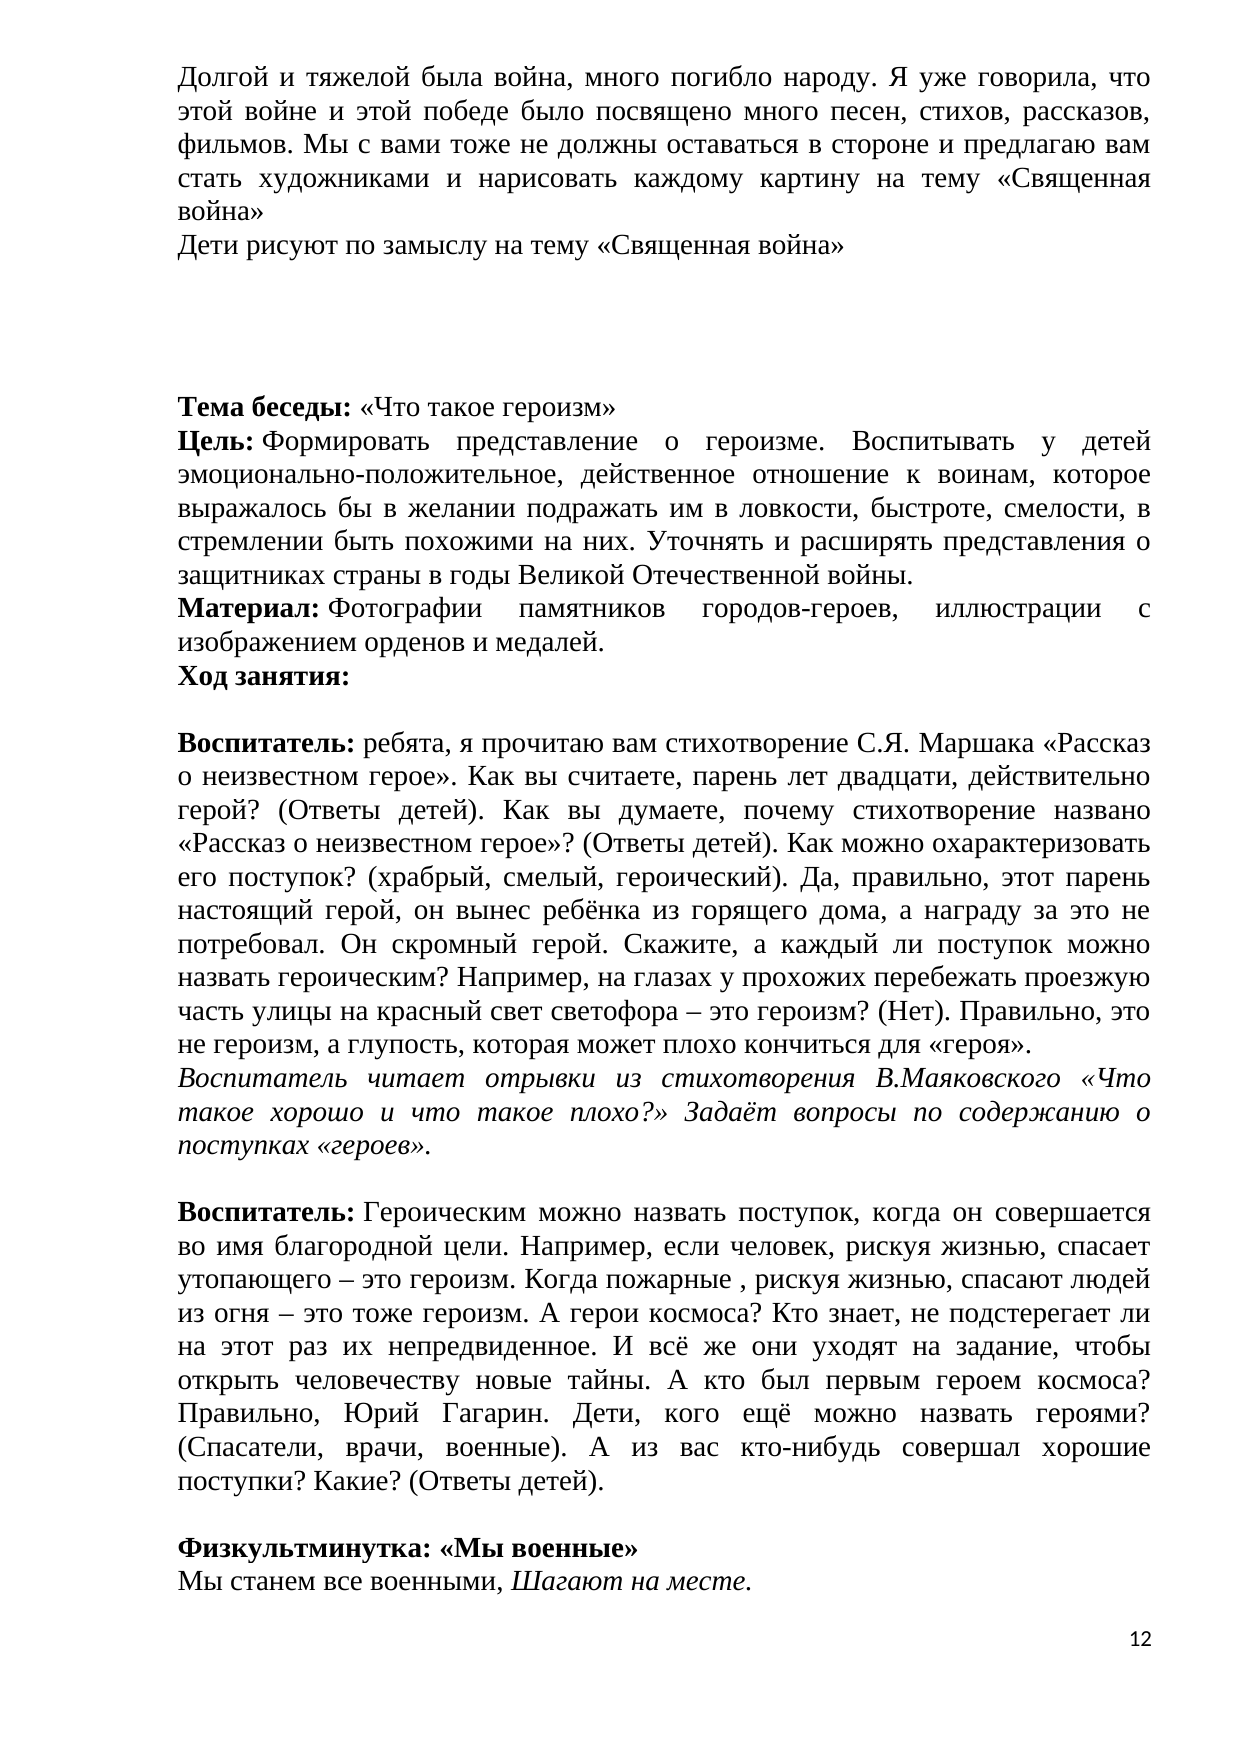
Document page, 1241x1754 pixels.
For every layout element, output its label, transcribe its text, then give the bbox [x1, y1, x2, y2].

text Материал: Фотографии памятников городов-героев, иллюстрации с изображением орденов и медалей. [177, 591, 1152, 658]
text Дети рисуют по замыслу на тему «Священная война» [177, 227, 1152, 260]
text Цель: Формировать представление о героизме. Воспитывать у детей эмоционально-положительное, действенное отношение к воинам, которое выражалось бы в желании подражать им в ловкости, быстроте, смелости, в стремлении быть похожими на них. Уточнять и расширять представления о защитниках страны в годы Великой Отечественной войны. [177, 423, 1152, 591]
text Воспитатель читает отрывки из стихотворения В.Маяковского «Что такое хорошо и что такое плохо?» Задаёт вопросы по содержанию о поступках «героев». [177, 1060, 1152, 1161]
text Долгой и тяжелой была война, много погибло народу. Я уже говорила, что этой войне и этой победе было посвящено много песен, стихов, рассказов, фильмов. Мы с вами тоже не должны оставаться в стороне и предлагаю вам стать художниками и нарисовать каждому картину на тему «Священная война» [177, 59, 1152, 227]
text Тема беседы: «Что такое героизм» [177, 389, 1152, 423]
text Воспитатель: ребята, я прочитаю вам стихотворение С.Я. Маршака «Рассказ о неизвестном герое». Как вы считаете, парень лет двадцати, действительно герой? (Ответы детей). Как вы думаете, почему стихотворение названо «Рассказ о неизвестном герое»? (Ответы детей). Как можно охарактеризовать его поступок? (храбрый, смелый, героический). Да, правильно, этот парень настоящий герой, он вынес ребёнка из горящего дома, а награду за это не потребовал. Он скромный герой. Скажите, а каждый ли поступок можно назвать героическим? Например, на глазах у прохожих перебежать проезжую часть улицы на красный свет светофора – это героизм? (Нет). Правильно, это не героизм, а глупость, которая может плохо кончиться для «героя». [177, 725, 1152, 1060]
text Воспитатель: Героическим можно назвать поступок, когда он совершается во имя благородной цели. Например, если человек, рискуя жизнью, спасает утопающего – это героизм. Когда пожарные , рискуя жизнью, спасают людей из огня – это тоже героизм. А герои космоса? Кто знает, не подстерегает ли на этот раз их непредвиденное. И всё же они уходят на задание, чтобы открыть человечеству новые тайны. А кто был первым героем космоса? Правильно, Юрий Гагарин. Дети, кого ещё можно назвать героями? (Спасатели, врачи, военные). А из вас кто-нибудь совершал хорошие поступки? Какие? (Ответы детей). [177, 1194, 1152, 1496]
text Ход занятия: [177, 658, 1152, 691]
